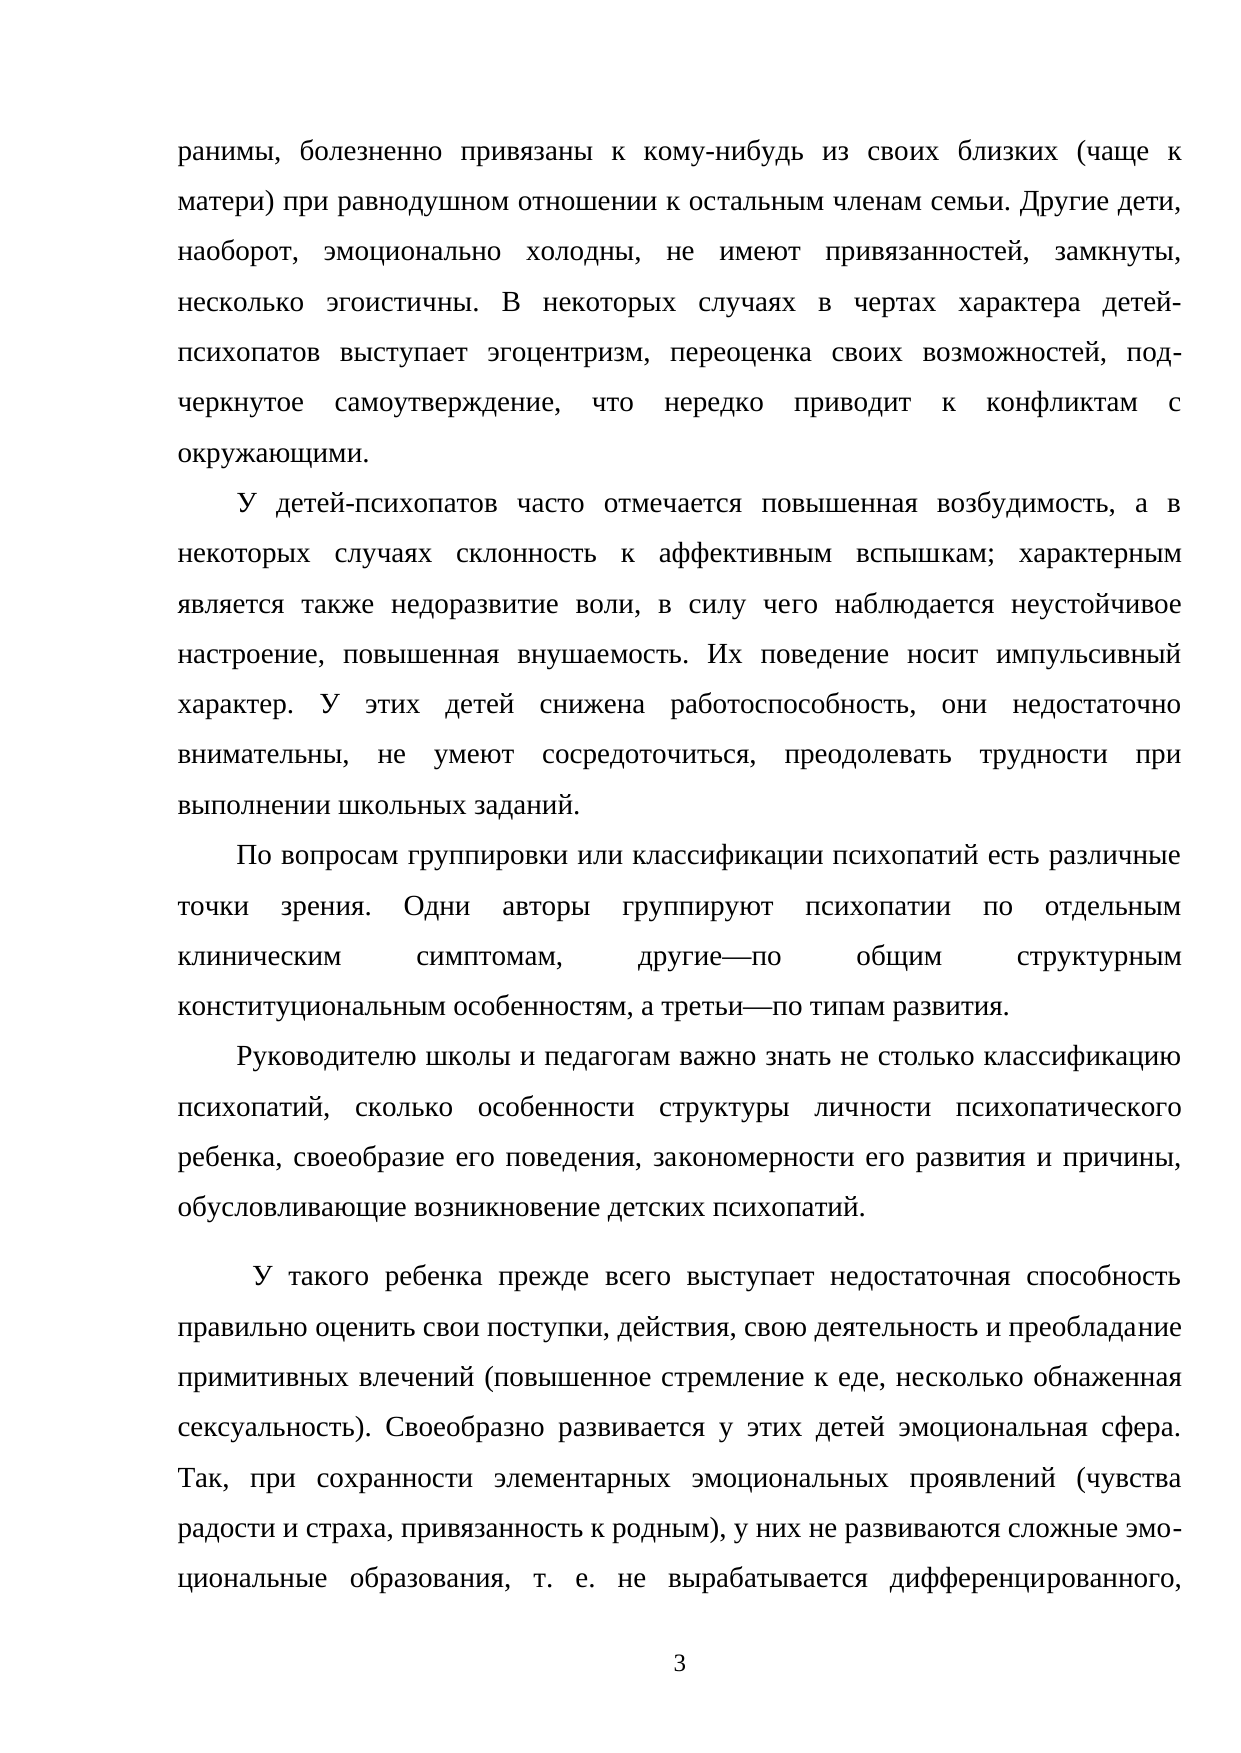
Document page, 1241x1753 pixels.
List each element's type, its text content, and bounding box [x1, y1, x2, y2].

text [177, 1258, 1182, 1594]
text У детей-психопатов часто отмечается повышенная возбудимость, а в некоторых случаях склонность к аффективным вспышкам; характерным является также недоразвитие воли, в силу чего наблюдается неустойчивое настроение, повышенная внушаемость. Их поведение носит импульсивный характер. У этих детей снижена работоспособность, они недостаточно внимательны, не умеют сосредоточиться, преодолевать трудности при выполнении школьных заданий. [177, 485, 1182, 821]
text Руководителю школы и педагогам важно знать не столько классификацию психопатий, сколько особенности структуры личности психопатического ребенка, своеобразие его поведения, закономерности его развития и причины, обусловливающие возникновение детских психопатий. [177, 1038, 1182, 1223]
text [177, 133, 1182, 468]
text По вопросам группировки или классификации психопатий есть различные точки зрения. Одни авторы группируют психопатии по отдельным клиническим симптомам, другие—по общим структурным конституциональным особенностям, а третьи—по типам развития. [177, 837, 1182, 1022]
